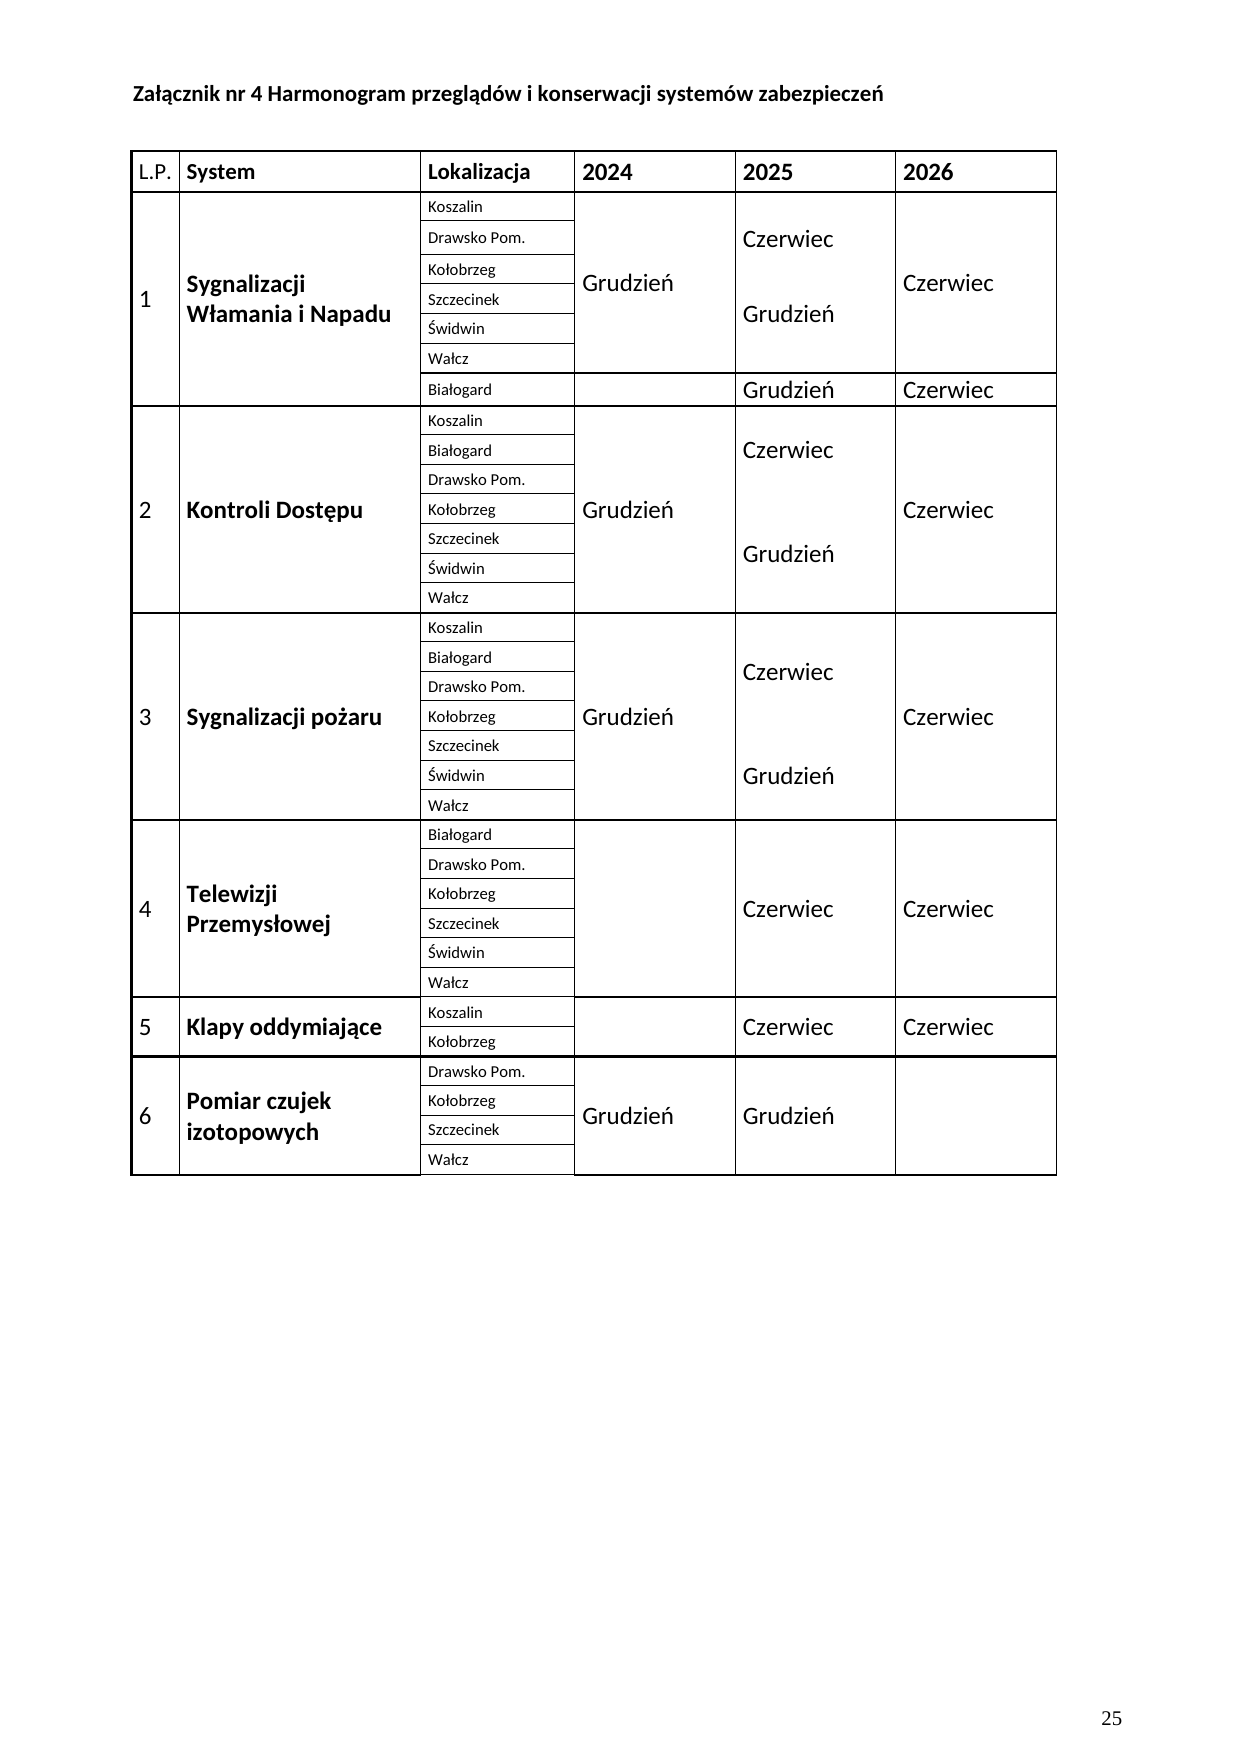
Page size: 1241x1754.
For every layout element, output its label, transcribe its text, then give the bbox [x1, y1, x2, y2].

table_cell Koszalin [421, 614, 574, 641]
table_cell Pomiar czujek izotopowych [180, 1058, 420, 1174]
table_cell Drawsko Pom. [421, 465, 574, 493]
table_cell Kołobrzeg [421, 879, 574, 907]
table_cell Białogard [421, 821, 574, 848]
table_cell Czerwiec [736, 998, 895, 1055]
table_cell Kołobrzeg [421, 701, 574, 730]
table_cell Czerwiec [896, 374, 1056, 404]
table_cell Grudzień [736, 1058, 895, 1174]
table_cell Szczecinek [421, 1116, 574, 1144]
table_cell Koszalin [421, 407, 574, 434]
table_cell Grudzień [575, 193, 735, 372]
table_cell Świdwin [421, 554, 574, 582]
table_cell Drawsko Pom. [421, 221, 574, 254]
table_cell Świdwin [421, 314, 574, 342]
table_cell Świdwin [421, 938, 574, 967]
table_header 2026 [896, 152, 1056, 191]
table_cell Kołobrzeg [421, 1027, 574, 1055]
table_header Lokalizacja [421, 152, 574, 191]
table_cell Kołobrzeg [421, 255, 574, 283]
table_cell 5 [133, 998, 179, 1055]
table_cell Szczecinek [421, 731, 574, 759]
table_cell Drawsko Pom. [421, 672, 574, 700]
table_header 2025 [736, 152, 895, 191]
table_cell Grudzień [575, 407, 735, 612]
table_cell Czerwiec [896, 614, 1056, 819]
table_cell Telewizji Przemysłowej [180, 821, 420, 996]
table_cell Czerwiec [736, 193, 895, 254]
table_cell Szczecinek [421, 524, 574, 552]
table_cell Czerwiec [896, 407, 1056, 612]
table_cell Czerwiec [896, 821, 1056, 996]
table_cell 3 [133, 614, 179, 819]
table_cell 2 [133, 407, 179, 612]
table_cell Koszalin [421, 193, 574, 220]
table_cell [575, 821, 735, 996]
table_cell Klapy oddymiające [180, 998, 420, 1055]
table_cell Czerwiec [736, 821, 895, 996]
table_header L.P. [133, 152, 179, 191]
table_cell Wałcz [421, 583, 574, 612]
table_cell Kołobrzeg [421, 1086, 574, 1114]
table_cell Koszalin [421, 997, 574, 1026]
table_cell [575, 998, 735, 1055]
table_cell Świdwin [421, 761, 574, 789]
subtitle Załącznik nr 4 Harmonogram przeglądów i konserwacji systemów zabezpieczeń [133, 79, 1122, 107]
table_cell [896, 1058, 1056, 1174]
table_cell Wałcz [421, 968, 574, 996]
table_cell [575, 374, 735, 404]
table_cell Grudzień [736, 493, 895, 612]
table_cell Białogard [421, 374, 574, 404]
table_cell Sygnalizacji Włamania i Napadu [180, 193, 420, 404]
table_cell Czerwiec [896, 998, 1056, 1055]
table_cell Szczecinek [421, 909, 574, 937]
table_cell Grudzień [736, 254, 895, 372]
table_cell Czerwiec [736, 614, 895, 730]
table_cell Grudzień [736, 374, 895, 404]
table_cell 6 [133, 1058, 179, 1174]
table_cell Białogard [421, 642, 574, 671]
table_cell Drawsko Pom. [421, 1058, 574, 1085]
table_cell Wałcz [421, 790, 574, 819]
table_cell Czerwiec [896, 193, 1056, 372]
table_cell Drawsko Pom. [421, 849, 574, 878]
table_cell Wałcz [421, 1145, 574, 1174]
table_cell Grudzień [575, 1058, 735, 1174]
table_cell Białogard [421, 435, 574, 464]
table_cell Wałcz [421, 344, 574, 372]
table_cell Grudzień [736, 730, 895, 819]
table_cell Grudzień [575, 614, 735, 819]
table_header 2024 [575, 152, 735, 191]
table_header System [180, 152, 420, 191]
table_cell Szczecinek [421, 284, 574, 313]
table_cell Sygnalizacji pożaru [180, 614, 420, 819]
table_cell 1 [133, 193, 179, 404]
table_cell Kontroli Dostępu [180, 407, 420, 612]
table_cell Kołobrzeg [421, 494, 574, 523]
table_cell Czerwiec [736, 407, 895, 493]
table_cell 4 [133, 821, 179, 996]
